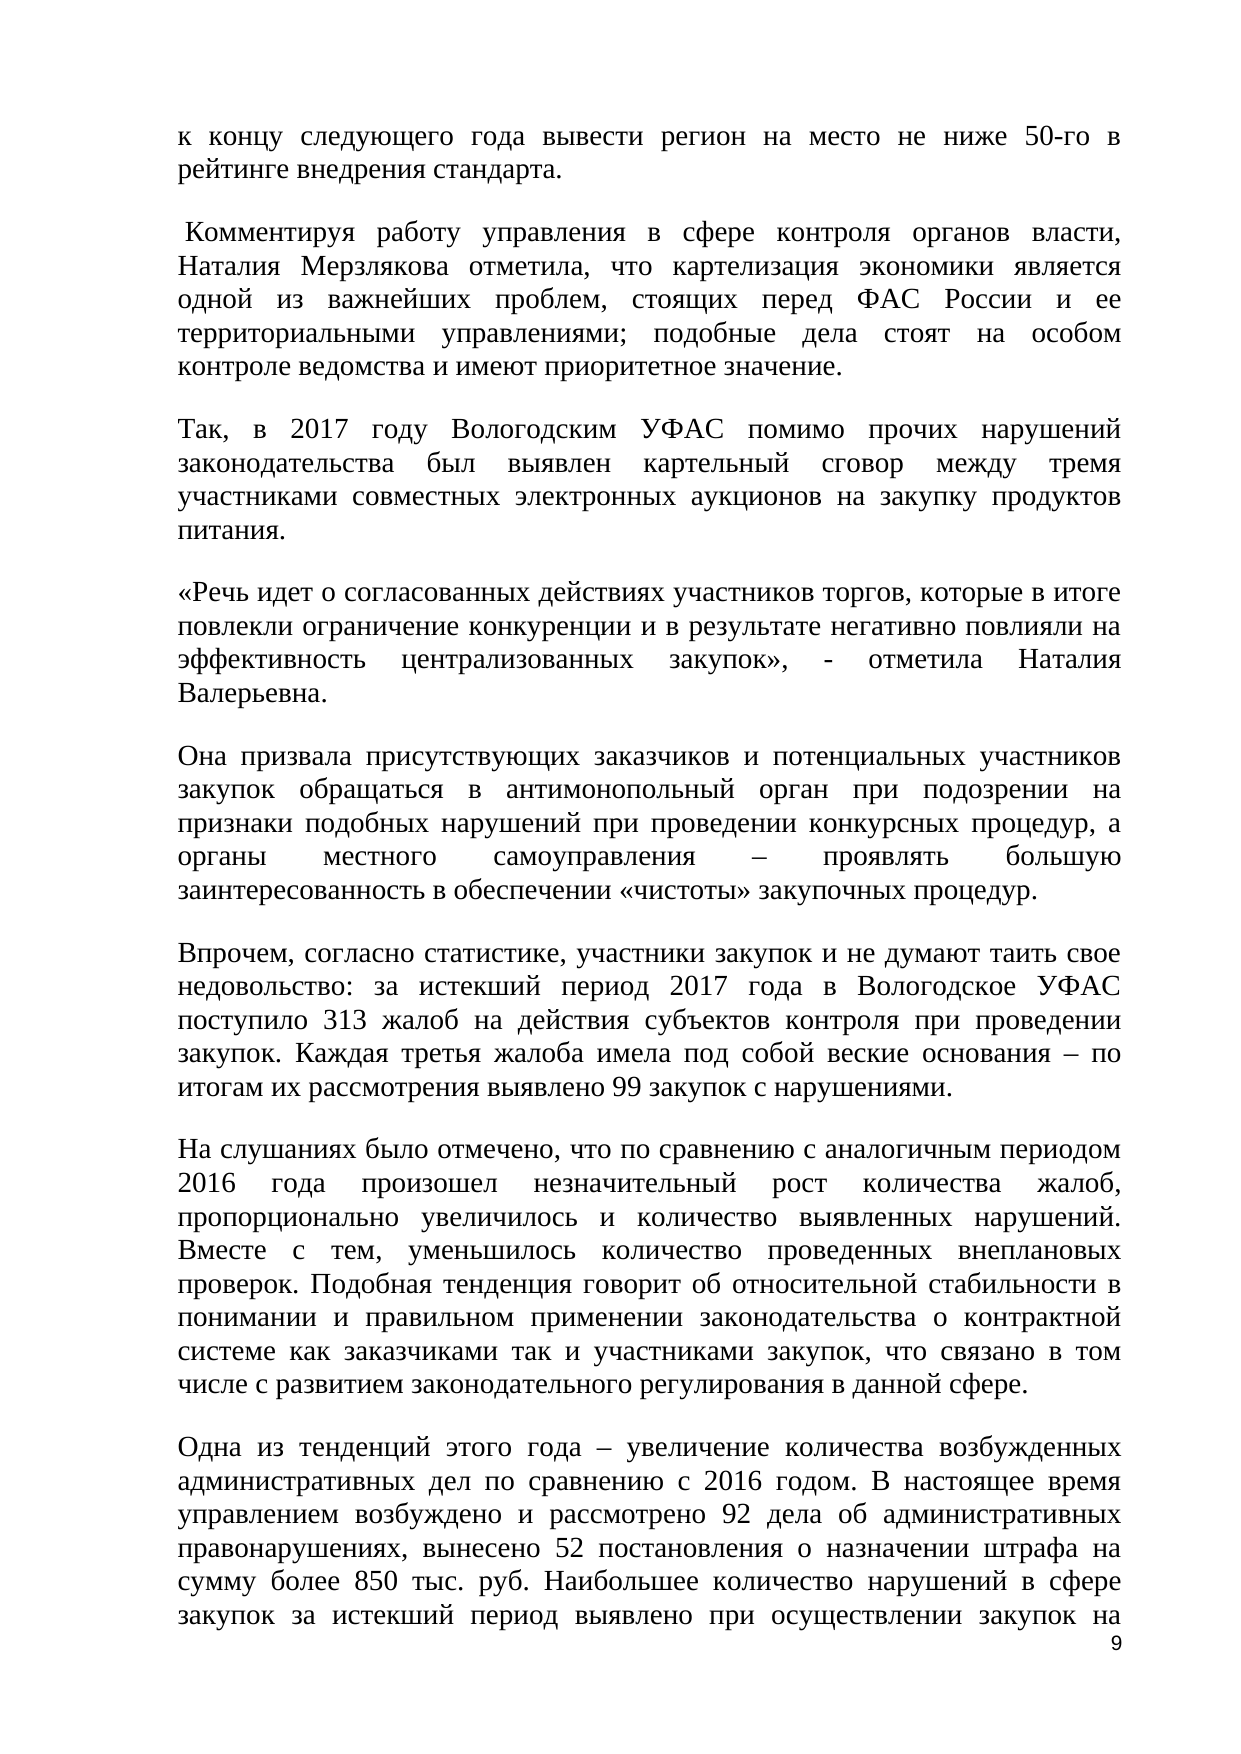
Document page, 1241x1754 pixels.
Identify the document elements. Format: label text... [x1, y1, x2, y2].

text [177, 1429, 1122, 1630]
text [177, 118, 1122, 185]
text На слушаниях было отмечено, что по сравнению с аналогичным периодом 2016 года произошел незначительный рост количества жалоб, пропорционально увеличилось и количество выявленных нарушений. Вместе с тем, уменьшилось количество проведенных внеплановых проверок. Подобная тенденция говорит об относительной стабильности в понимании и правильном применении законодательства о контрактной системе как заказчиками так и участниками закупок, что связано в том числе с развитием законодательного регулирования в данной сфере. [177, 1132, 1122, 1400]
text Впрочем, согласно статистике, участники закупок и не думают таить свое недовольство: за истекший период 2017 года в Вологодское УФАС поступило 313 жалоб на действия субъектов контроля при проведении закупок. Каждая третья жалоба имела под собой веские основания – по итогам их рассмотрения выявлено 99 закупок с нарушениями. [177, 935, 1122, 1102]
text Так, в 2017 году Вологодским УФАС помимо прочих нарушений законодательства был выявлен картельный сговор между тремя участниками совместных электронных аукционов на закупку продуктов питания. [177, 411, 1122, 545]
text Комментируя работу управления в сфере контроля органов власти, Наталия Мерзлякова отметила, что картелизация экономики является одной из важнейших проблем, стоящих перед ФАС России и ее территориальными управлениями; подобные дела стоят на особом контроле ведомства и имеют приоритетное значение. [177, 214, 1122, 382]
text Она призвала присутствующих заказчиков и потенциальных участников закупок обращаться в антимонопольный орган при подозрении на признаки подобных нарушений при проведении конкурсных процедур, а органы местного самоуправления – проявлять большую заинтересованность в обеспечении «чистоты» закупочных процедур. [177, 738, 1122, 906]
text «Речь идет о согласованных действиях участников торгов, которые в итоге повлекли ограничение конкуренции и в результате негативно повлияли на эффективность централизованных закупок», - отметила Наталия Валерьевна. [177, 574, 1122, 709]
